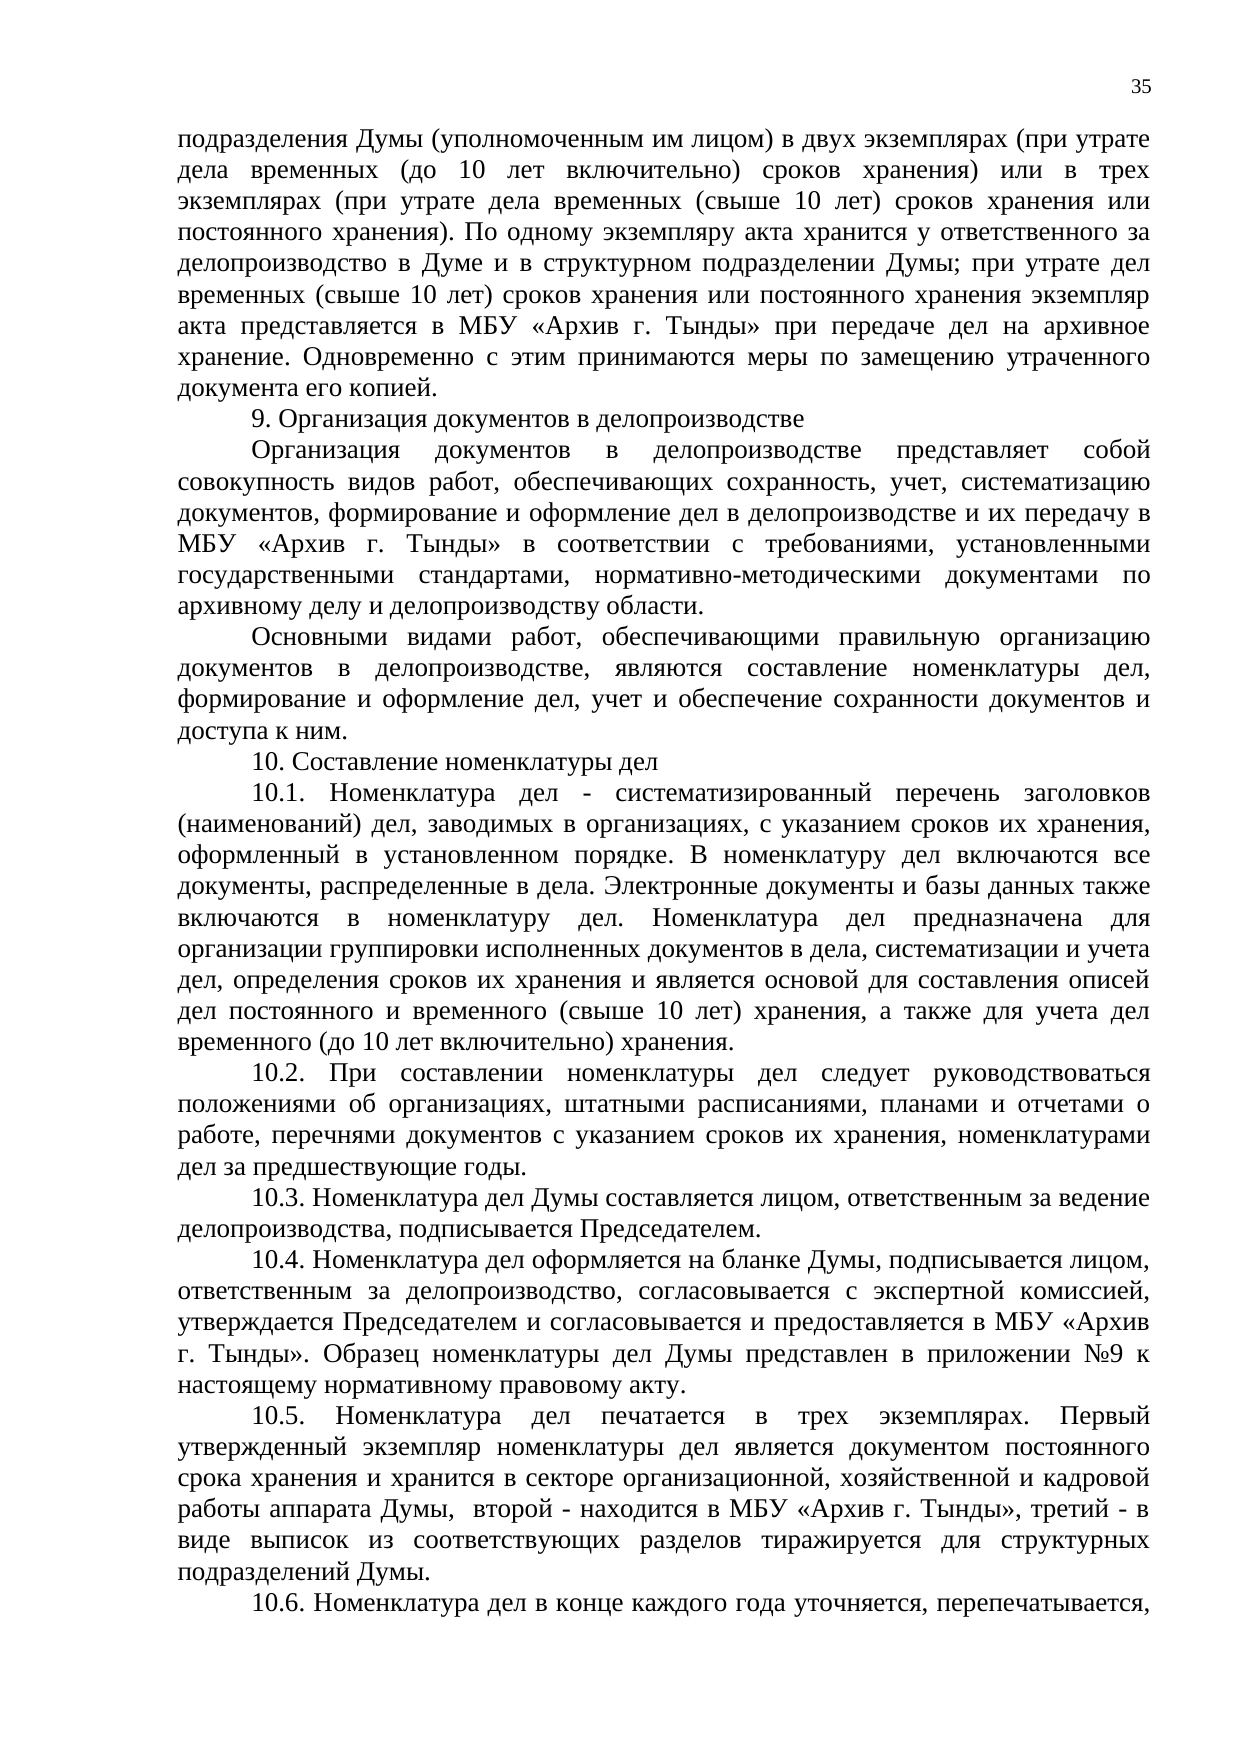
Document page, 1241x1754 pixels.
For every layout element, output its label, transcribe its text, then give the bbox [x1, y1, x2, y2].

title 9. Организация документов в делопроизводстве [177, 402, 1152, 433]
text 10.4. Номенклатура дел оформляется на бланке Думы, подписывается лицом, ответственным за делопроизводство, согласовывается с экспертной комиссией, утверждается Председателем и согласовывается и предоставляется в МБУ «Архив г. Тынды». Образец номенклатуры дел Думы представлен в приложении №9 к настоящему нормативному правовому акту. [177, 1243, 1152, 1399]
text Организация документов в делопроизводстве представляет собой совокупность видов работ, обеспечивающих сохранность, учет, систематизацию документов, формирование и оформление дел в делопроизводстве и их передачу в МБУ «Архив г. Тынды» в соответствии с требованиями, установленными государственными стандартами, нормативно-методическими документами по архивному делу и делопроизводству области. [177, 433, 1152, 620]
title 10. Составление номенклатуры дел [177, 745, 1152, 776]
text 10.1. Номенклатура дел - систематизированный перечень заголовков (наименований) дел, заводимых в организациях, с указанием сроков их хранения, оформленный в установленном порядке. В номенклатуру дел включаются все документы, распределенные в дела. Электронные документы и базы данных также включаются в номенклатуру дел. Номенклатура дел предназначена для организации группировки исполненных документов в дела, систематизации и учета дел, определения сроков их хранения и является основой для составления описей дел постоянного и временного (свыше 10 лет) хранения, а также для учета дел временного (до 10 лет включительно) хранения. [177, 776, 1152, 1056]
text 10.5. Номенклатура дел печатается в трех экземплярах. Первый утвержденный экземпляр номенклатуры дел является документом постоянного срока хранения и хранится в секторе организационной, хозяйственной и кадровой работы аппарата Думы, второй - находится в МБУ «Архив г. Тынды», третий - в виде выписок из соответствующих разделов тиражируется для структурных подразделений Думы. [177, 1399, 1152, 1586]
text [177, 1586, 1152, 1617]
text 10.3. Номенклатура дел Думы составляется лицом, ответственным за ведение делопроизводства, подписывается Председателем. [177, 1181, 1152, 1243]
text 10.2. При составлении номенклатуры дел следует руководствоваться положениями об организациях, штатными расписаниями, планами и отчетами о работе, перечнями документов с указанием сроков их хранения, номенклатурами дел за предшествующие годы. [177, 1056, 1152, 1181]
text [177, 122, 1152, 402]
text Основными видами работ, обеспечивающими правильную организацию документов в делопроизводстве, являются составление номенклатуры дел, формирование и оформление дел, учет и обеспечение сохранности документов и доступа к ним. [177, 620, 1152, 745]
